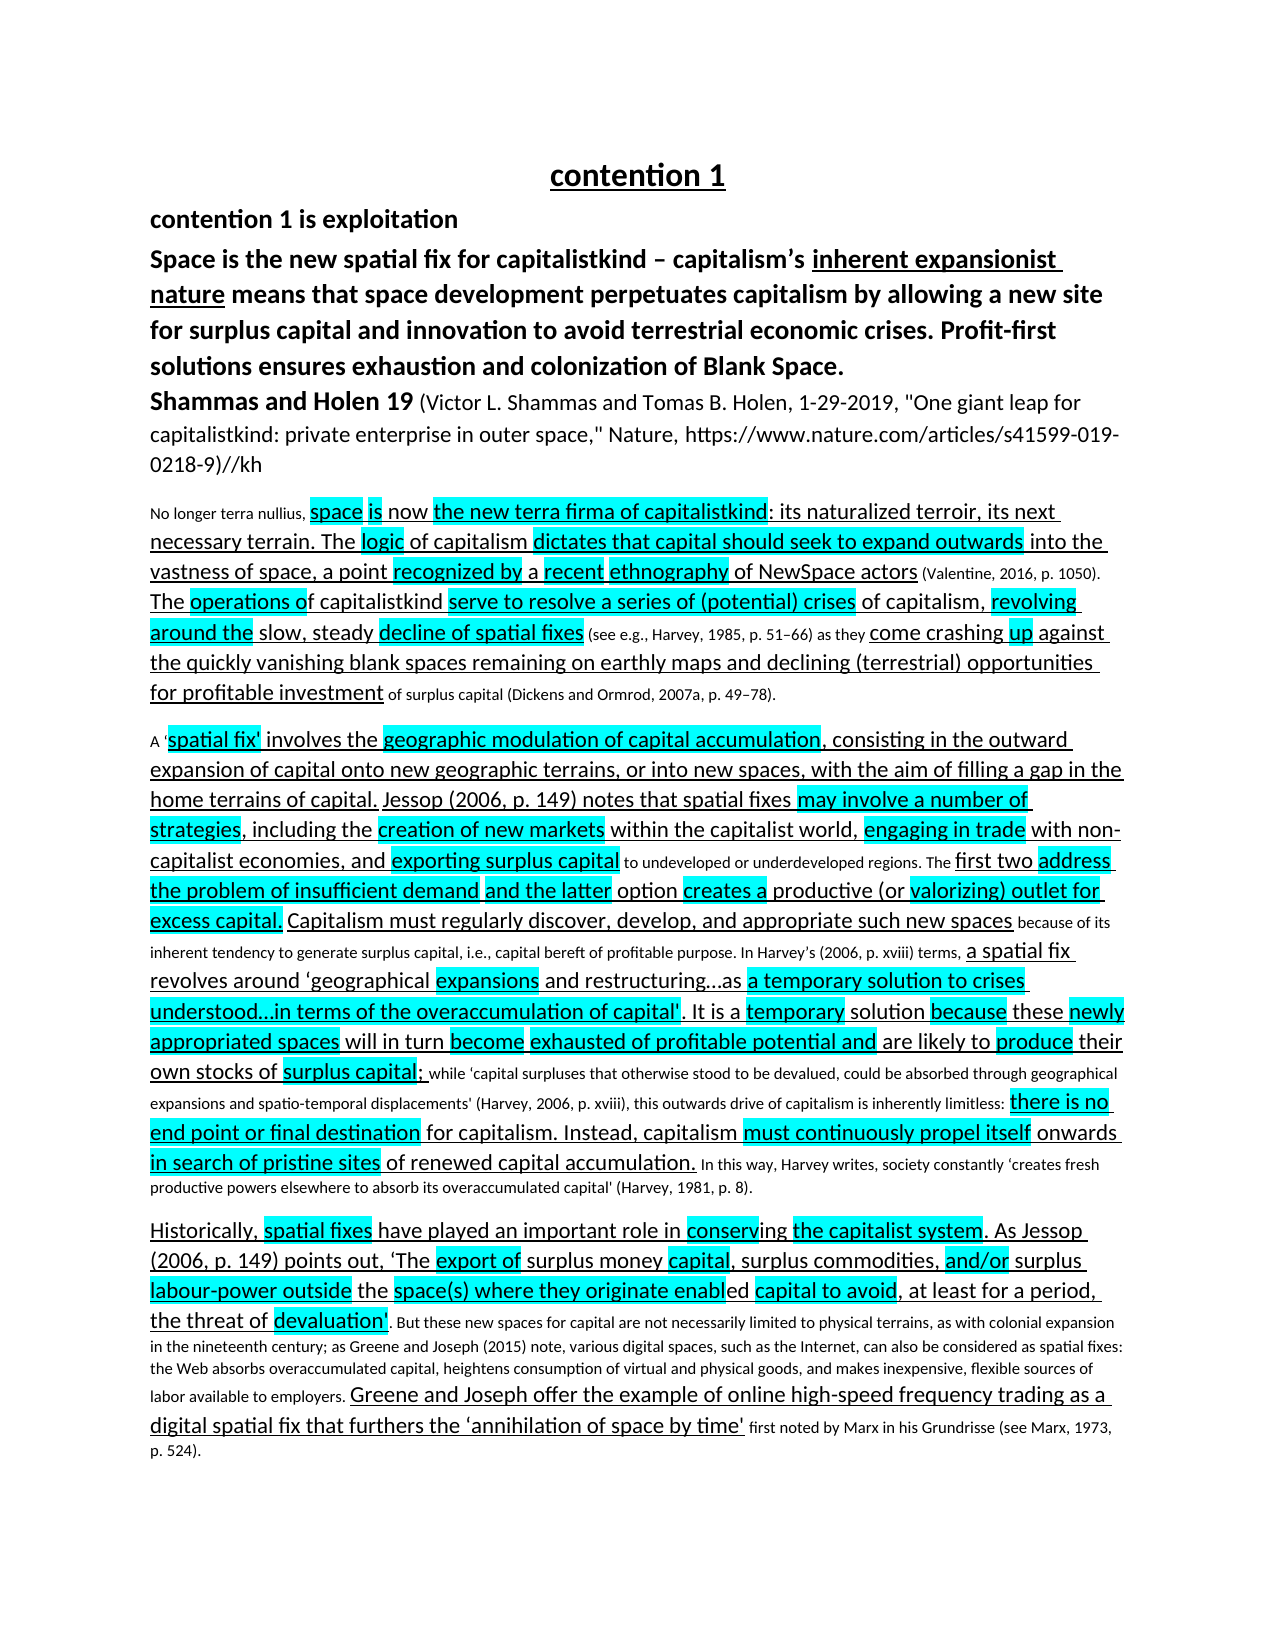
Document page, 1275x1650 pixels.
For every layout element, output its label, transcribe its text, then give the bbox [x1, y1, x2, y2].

text A ‘spatial fix' involves the geographic modulation of capital accumulation, consisting in the outward expansion of capital onto new geographic terrains, or into new spaces, with the aim of filling a gap in the home terrains of capital. Jessop (2006, p. 149) notes that spatial fixes may involve a number of strategies, including the creation of new markets within the capitalist world, engaging in trade with non-capitalist economies, and exporting surplus capital to undeveloped or underdeveloped regions. The first two address the problem of insufficient demand and the latter option creates a productive (or valorizing) outlet for excess capital. Capitalism must regularly discover, develop, and appropriate such new spaces because of its inherent tendency to generate surplus capital, i.e., capital bereft of profitable purpose. In Harvey’s (2006, p. xviii) terms, a spatial fix revolves around ‘geographical expansions and restructuring…as a temporary solution to crises understood…in terms of the overaccumulation of capital'. It is a temporary solution because these newly appropriated spaces will in turn become exhausted of profitable potential and are likely to produce their own stocks of surplus capital; while ‘capital surpluses that otherwise stood to be devalued, could be absorbed through geographical expansions and spatio-temporal displacements' (Harvey, 2006, p. xviii), this outwards drive of capitalism is inherently limitless: there is no end point or final destination for capitalism. Instead, capitalism must continuously propel itself onwards in search of pristine sites of renewed capital accumulation. In this way, Harvey writes, society constantly ‘creates fresh productive powers elsewhere to absorb its overaccumulated capital' (Harvey, 1981, p. 8). [150, 725, 1125, 1021]
text A ‘spatial fix' involves the geographic modulation of capital accumulation, consisting in the outward expansion of capital onto new geographic terrains, or into new spaces, with the aim of filling a gap in the home terrains of capital. Jessop (2006, p. 149) notes that spatial fixes may involve a number of strategies, including the creation of new markets within the capitalist world, engaging in trade with non-capitalist economies, and exporting surplus capital to undeveloped or underdeveloped regions. The first two address the problem of insufficient demand and the latter option creates a productive (or valorizing) outlet for excess capital. Capitalism must regularly discover, develop, and appropriate such new spaces because of its inherent tendency to generate surplus capital, i.e., capital bereft of profitable purpose. In Harvey’s (2006, p. xviii) terms, a spatial fix revolves around ‘geographical expansions and restructuring…as a temporary solution to crises understood…in terms of the overaccumulation of capital'. It is a temporary solution because these newly appropriated spaces will in turn become exhausted of profitable potential and are likely to produce their own stocks of surplus capital; while ‘capital surpluses that otherwise stood to be devalued, could be absorbed through geographical expansions and spatio-temporal displacements' (Harvey, 2006, p. xviii), this outwards drive of capitalism is inherently limitless: there is no end point or final destination for capitalism. Instead, capitalism must continuously propel itself onwards in search of pristine sites of renewed capital accumulation. In this way, Harvey writes, society constantly ‘creates fresh productive powers elsewhere to absorb its overaccumulated capital' (Harvey, 1981, p. 8). [150, 1022, 1125, 1198]
text Shammas and Holen 19 (Victor L. Shammas and Tomas B. Holen, 1-29-2019, "One giant leap for capitalistkind: private enterprise in outer space," Nature, https://www.nature.com/articles/s41599-019-0218-9)//kh [150, 384, 1125, 478]
text Historically, spatial fixes have played an important role in conserving the capitalist system. As Jessop (2006, p. 149) points out, ‘The export of surplus money capital, surplus commodities, and/or surplus labour-power outside the space(s) where they originate enabled capital to avoid, at least for a period, the threat of devaluation'. But these new spaces for capital are not necessarily limited to physical terrains, as with colonial expansion in the nineteenth century; as Greene and Joseph (2015) note, various digital spaces, such as the Internet, can also be considered as spatial fixes: the Web absorbs overaccumulated capital, heightens consumption of virtual and physical goods, and makes inexpensive, flexible sources of labor available to employers. Greene and Joseph offer the example of online high-speed frequency trading as a digital spatial fix that furthers the ‘annihilation of space by time' first noted by Marx in his Grundrisse (see Marx, 1973, p. 524). [150, 1216, 1125, 1461]
subtitle contention 1 is exploitation [150, 202, 1125, 235]
text No longer terra nullius, space is now the new terra firma of capitalistkind: its naturalized terroir, its next necessary terrain. The logic of capitalism dictates that capital should seek to expand outwards into the vastness of space, a point recognized by a recent ethnography of NewSpace actors (Valentine, 2016, p. 1050). The operations of capitalistkind serve to resolve a series of (potential) crises of capitalism, revolving around the slow, steady decline of spatial fixes (see e.g., Harvey, 1985, p. 51–66) as they come crashing up against the quickly vanishing blank spaces remaining on earthly maps and declining (terrestrial) opportunities for profitable investment of surplus capital (Dickens and Ormrod, 2007a, p. 49–78). [150, 497, 1125, 706]
subtitle Space is the new spatial fix for capitalistkind – capitalism’s inherent expansionist nature means that space development perpetuates capitalism by allowing a new site for surplus capital and innovation to avoid terrestrial economic crises. Profit-first solutions ensures exhaustion and colonization of Blank Space. [150, 242, 1125, 382]
subtitle contention 1 [150, 154, 1125, 195]
